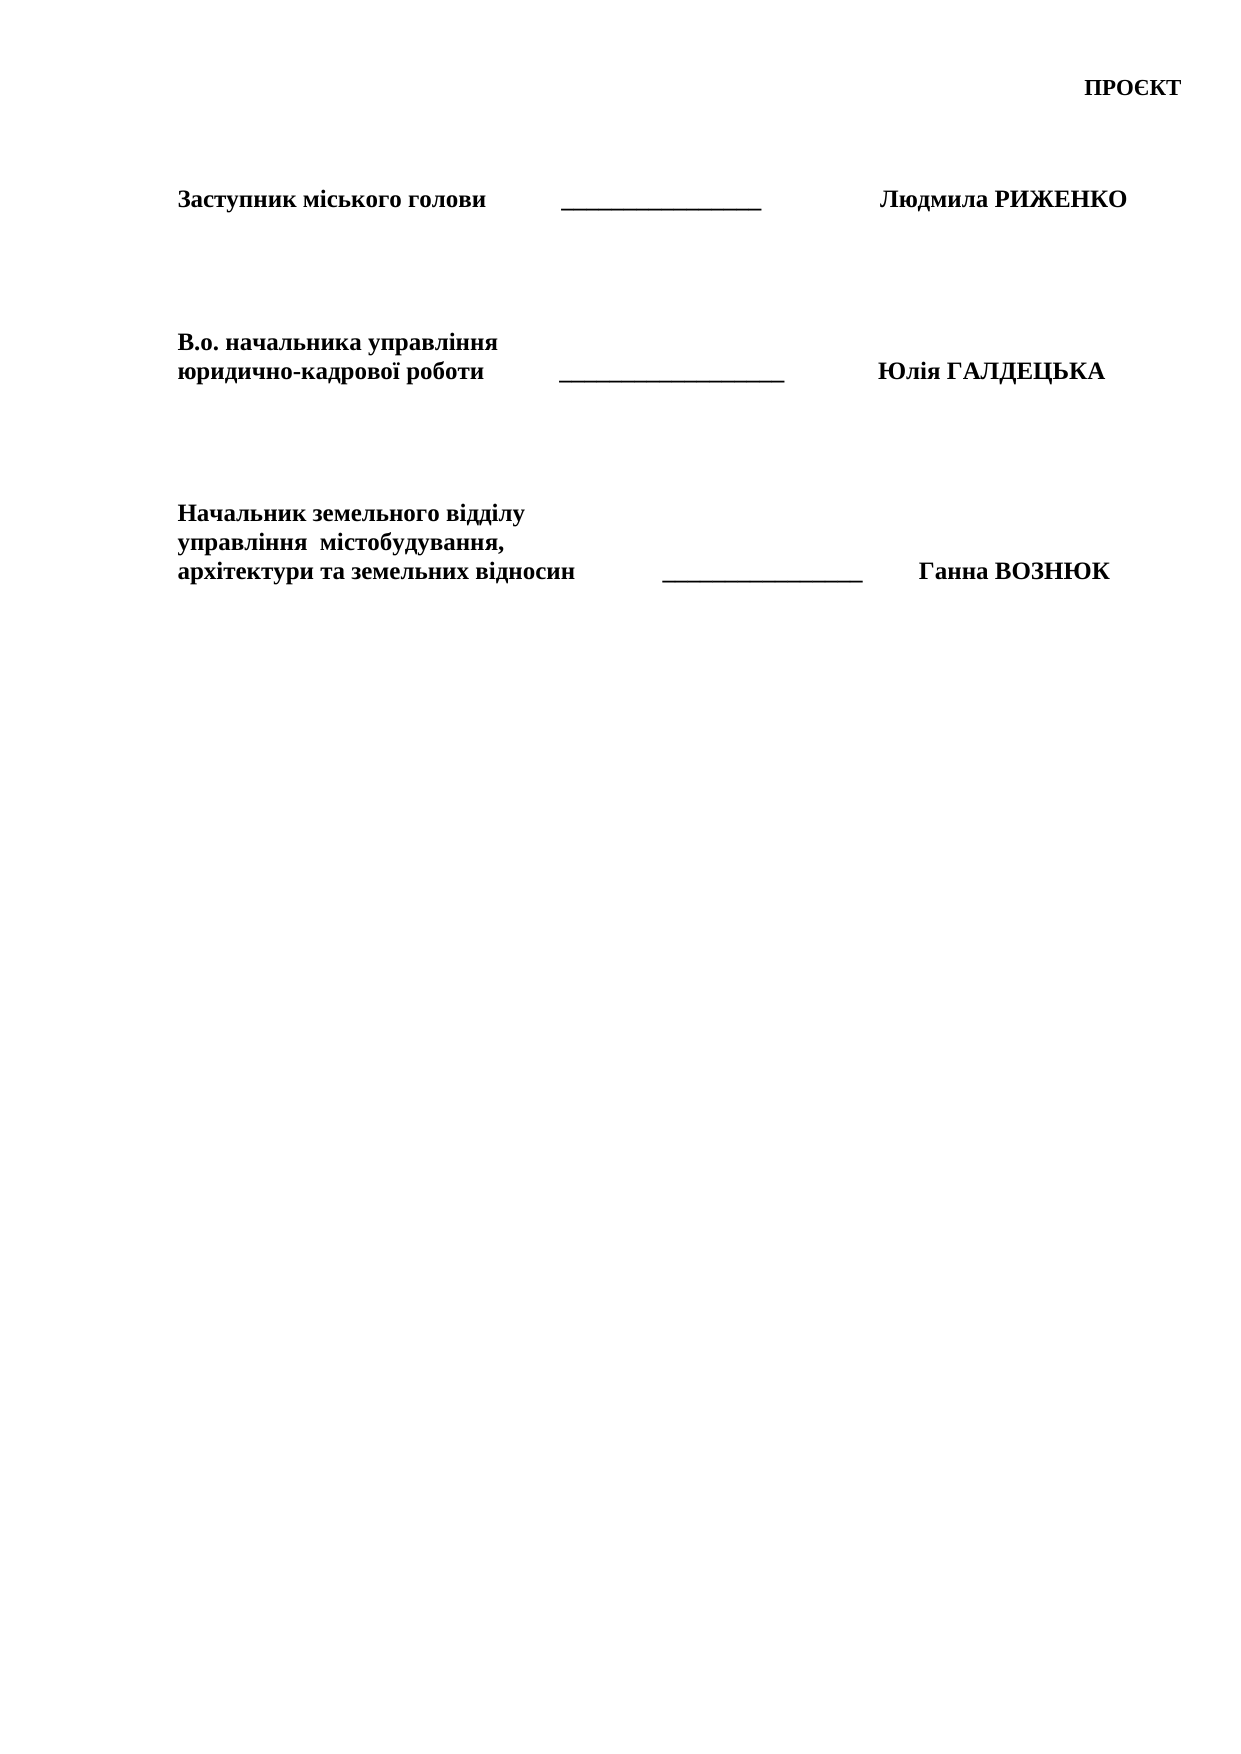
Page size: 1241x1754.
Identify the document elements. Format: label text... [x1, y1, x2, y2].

text Заступник міського голови ________________ Людмила РИЖЕНКО [177, 184, 1181, 213]
text В.о. начальника управління [177, 298, 1181, 356]
text архітектури та земельних відносин ________________ Ганна ВОЗНЮК [177, 556, 1181, 584]
text Начальник земельного відділу [177, 498, 1181, 527]
text управління містобудування, [177, 527, 1181, 556]
text юридично-кадрової роботи __________________ Юлія ГАЛДЕЦЬКА [177, 356, 1181, 385]
